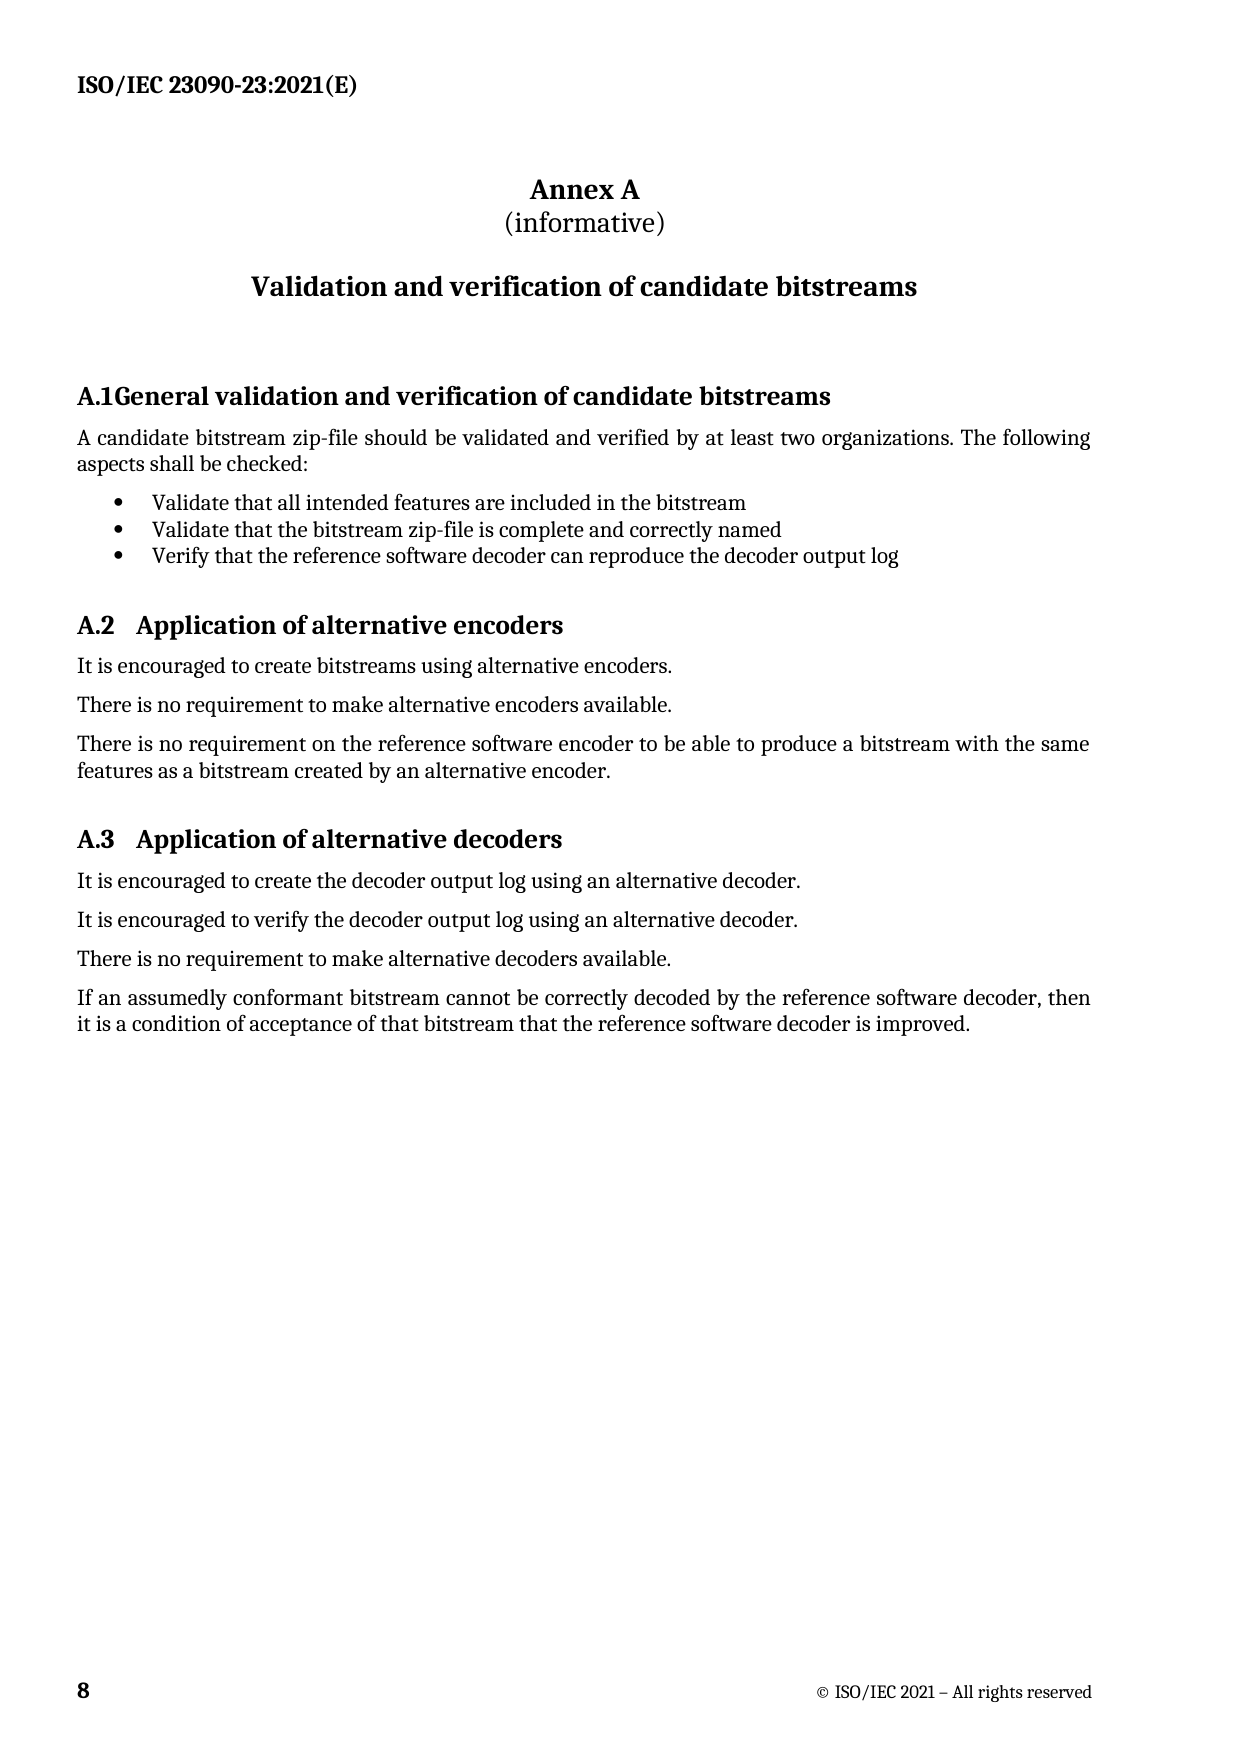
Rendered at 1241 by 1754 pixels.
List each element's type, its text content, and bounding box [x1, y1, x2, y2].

text Application of alternative encoders [77, 610, 1092, 641]
list (informative) Validation and verification of candidate bitstreams [77, 174, 1092, 303]
list Verify that the reference software decoder can reproduce the decoder output log [114, 543, 1092, 569]
text Application of alternative decoders [77, 824, 1092, 856]
text There is no requirement to make alternative decoders available. [77, 946, 1092, 972]
list Validate that the bitstream zip-file is complete and correctly named [114, 516, 1092, 543]
text General validation and verification of candidate bitstreams [77, 381, 1092, 412]
text It is encouraged to create the decoder output log using an alternative decoder. [77, 868, 1092, 894]
text It is encouraged to create bitstreams using alternative encoders. [77, 653, 1092, 680]
text It is encouraged to verify the decoder output log using an alternative decoder. [77, 907, 1092, 933]
text If an assumedly conformant bitstream cannot be correctly decoded by the reference software decoder, then it is a condition of acceptance of that bitstream that the reference software decoder is improved. [77, 984, 1092, 1037]
text A candidate bitstream zip-file should be validated and verified by at least two organizations. The following aspects shall be checked: [77, 425, 1092, 477]
text There is no requirement on the reference software encoder to be able to produce a bitstream with the same features as a bitstream created by an alternative encoder. [77, 731, 1092, 784]
text There is no requirement to make alternative encoders available. [77, 692, 1092, 718]
list Validate that all intended features are included in the bitstream [114, 490, 1092, 516]
